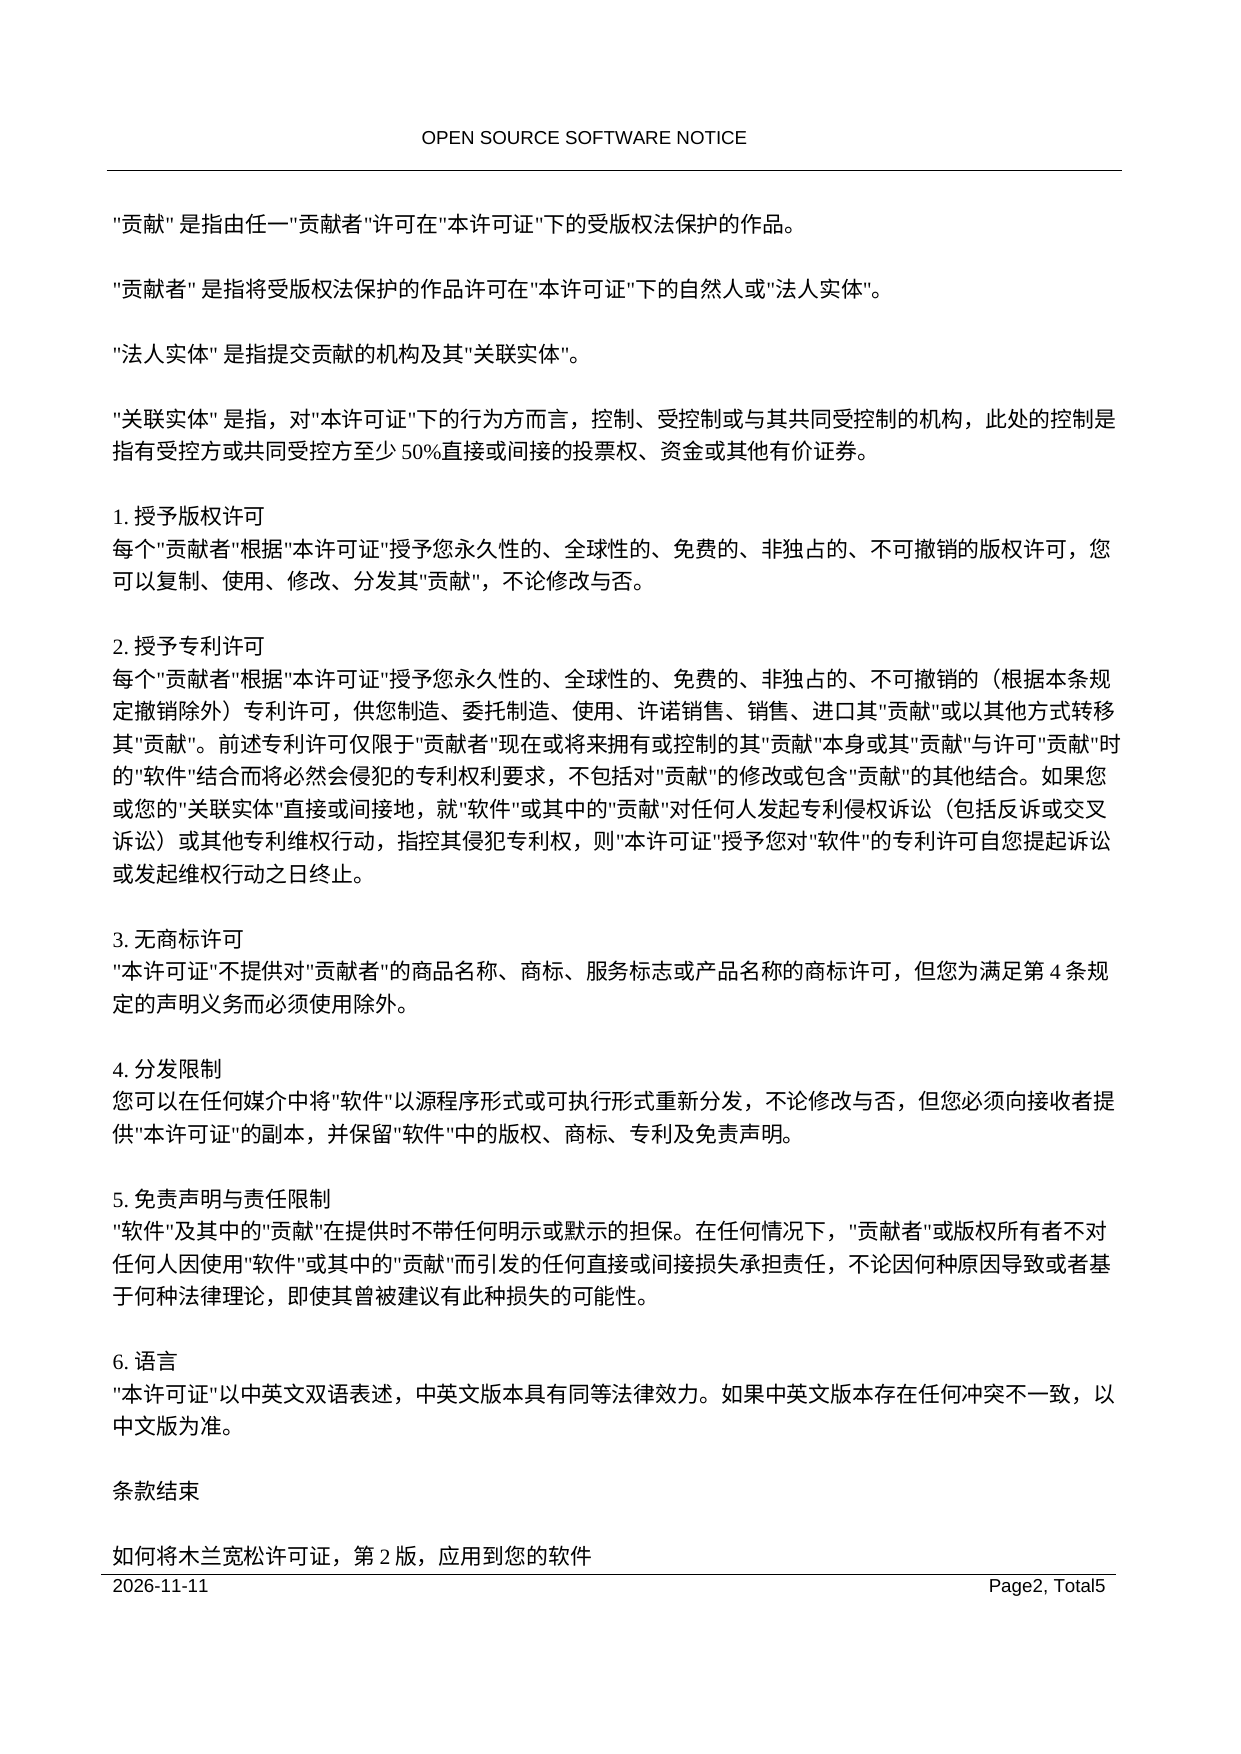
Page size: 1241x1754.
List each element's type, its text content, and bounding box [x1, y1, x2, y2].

text "法人实体" 是指提交贡献的机构及其"关联实体"。 [112, 336, 1128, 369]
text 4. 分发限制 [112, 1051, 1128, 1084]
text "关联实体" 是指，对"本许可证"下的行为方而言，控制、受控制或与其共同受控制的机构，此处的控制是指有受控方或共同受控方至少50%直接或间接的投票权、资金或其他有价证券。 [112, 401, 1128, 466]
text "软件"及其中的"贡献"在提供时不带任何明示或默示的担保。在任何情况下，"贡献者"或版权所有者不对任何人因使用"软件"或其中的"贡献"而引发的任何直接或间接损失承担责任，不论因何种原因导致或者基于何种法律理论，即使其曾被建议有此种损失的可能性。 [112, 1214, 1128, 1311]
text "贡献" 是指由任一"贡献者"许可在"本许可证"下的受版权法保护的作品。 [112, 206, 1128, 239]
text "本许可证"不提供对"贡献者"的商品名称、商标、服务标志或产品名称的商标许可，但您为满足第4条规定的声明义务而必须使用除外。 [112, 954, 1128, 1019]
text 3. 无商标许可 [112, 921, 1128, 954]
text 1. 授予版权许可 [112, 499, 1128, 531]
text 条款结束 [112, 1474, 1128, 1506]
text 您可以在任何媒介中将"软件"以源程序形式或可执行形式重新分发，不论修改与否，但您必须向接收者提供"本许可证"的副本，并保留"软件"中的版权、商标、专利及免责声明。 [112, 1084, 1128, 1149]
text 5. 免责声明与责任限制 [112, 1181, 1128, 1214]
text 每个"贡献者"根据"本许可证"授予您永久性的、全球性的、免费的、非独占的、不可撤销的版权许可，您可以复制、使用、修改、分发其"贡献"，不论修改与否。 [112, 531, 1128, 596]
text 每个"贡献者"根据"本许可证"授予您永久性的、全球性的、免费的、非独占的、不可撤销的（根据本条规定撤销除外）专利许可，供您制造、委托制造、使用、许诺销售、销售、进口其"贡献"或以其他方式转移其"贡献"。前述专利许可仅限于"贡献者"现在或将来拥有或控制的其"贡献"本身或其"贡献"与许可"贡献"时的"软件"结合而将必然会侵犯的专利权利要求，不包括对"贡献"的修改或包含"贡献"的其他结合。如果您或您的"关联实体"直接或间接地，就"软件"或其中的"贡献"对任何人发起专利侵权诉讼（包括反诉或交叉诉讼）或其他专利维权行动，指控其侵犯专利权，则"本许可证"授予您对"软件"的专利许可自您提起诉讼或发起维权行动之日终止。 [112, 661, 1128, 889]
text 2. 授予专利许可 [112, 629, 1128, 661]
text 6. 语言 [112, 1344, 1128, 1376]
text "贡献者" 是指将受版权法保护的作品许可在"本许可证"下的自然人或"法人实体"。 [112, 271, 1128, 304]
text "本许可证"以中英文双语表述，中英文版本具有同等法律效力。如果中英文版本存在任何冲突不一致，以中文版为准。 [112, 1376, 1128, 1441]
text 如何将木兰宽松许可证，第2版，应用到您的软件 [112, 1539, 1128, 1571]
